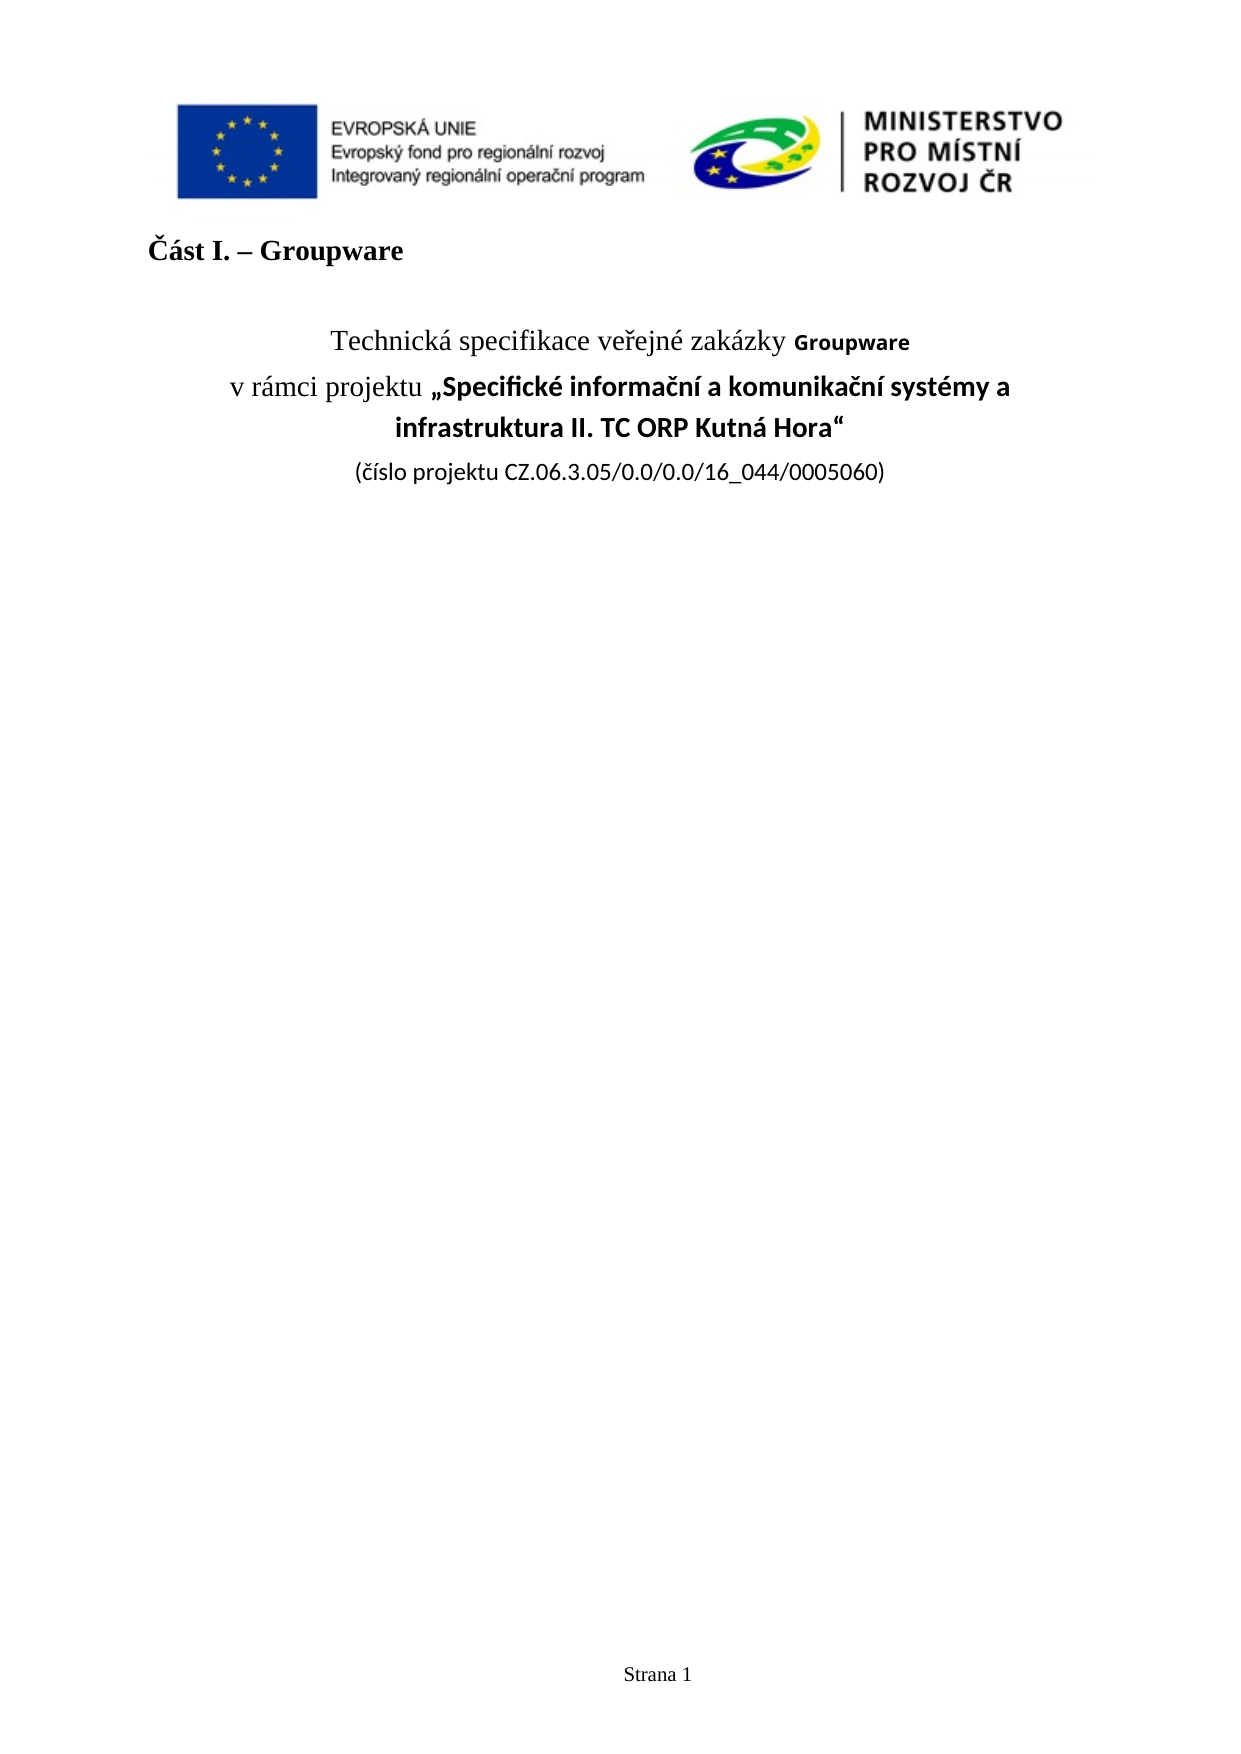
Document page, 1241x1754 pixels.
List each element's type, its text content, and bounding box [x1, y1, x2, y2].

text Část I. – Groupware [148, 233, 1093, 267]
picture [147, 73, 1093, 230]
text Technická specifikace veřejné zakázky Groupware [148, 323, 1093, 357]
text v rámci projektu „Specifické informační a komunikační systémy a infrastruktura II. TC ORP Kutná Hora“ [148, 368, 1093, 444]
text (číslo projektu CZ.06.3.05/0.0/0.0/16_044/0005060) [148, 456, 1093, 487]
